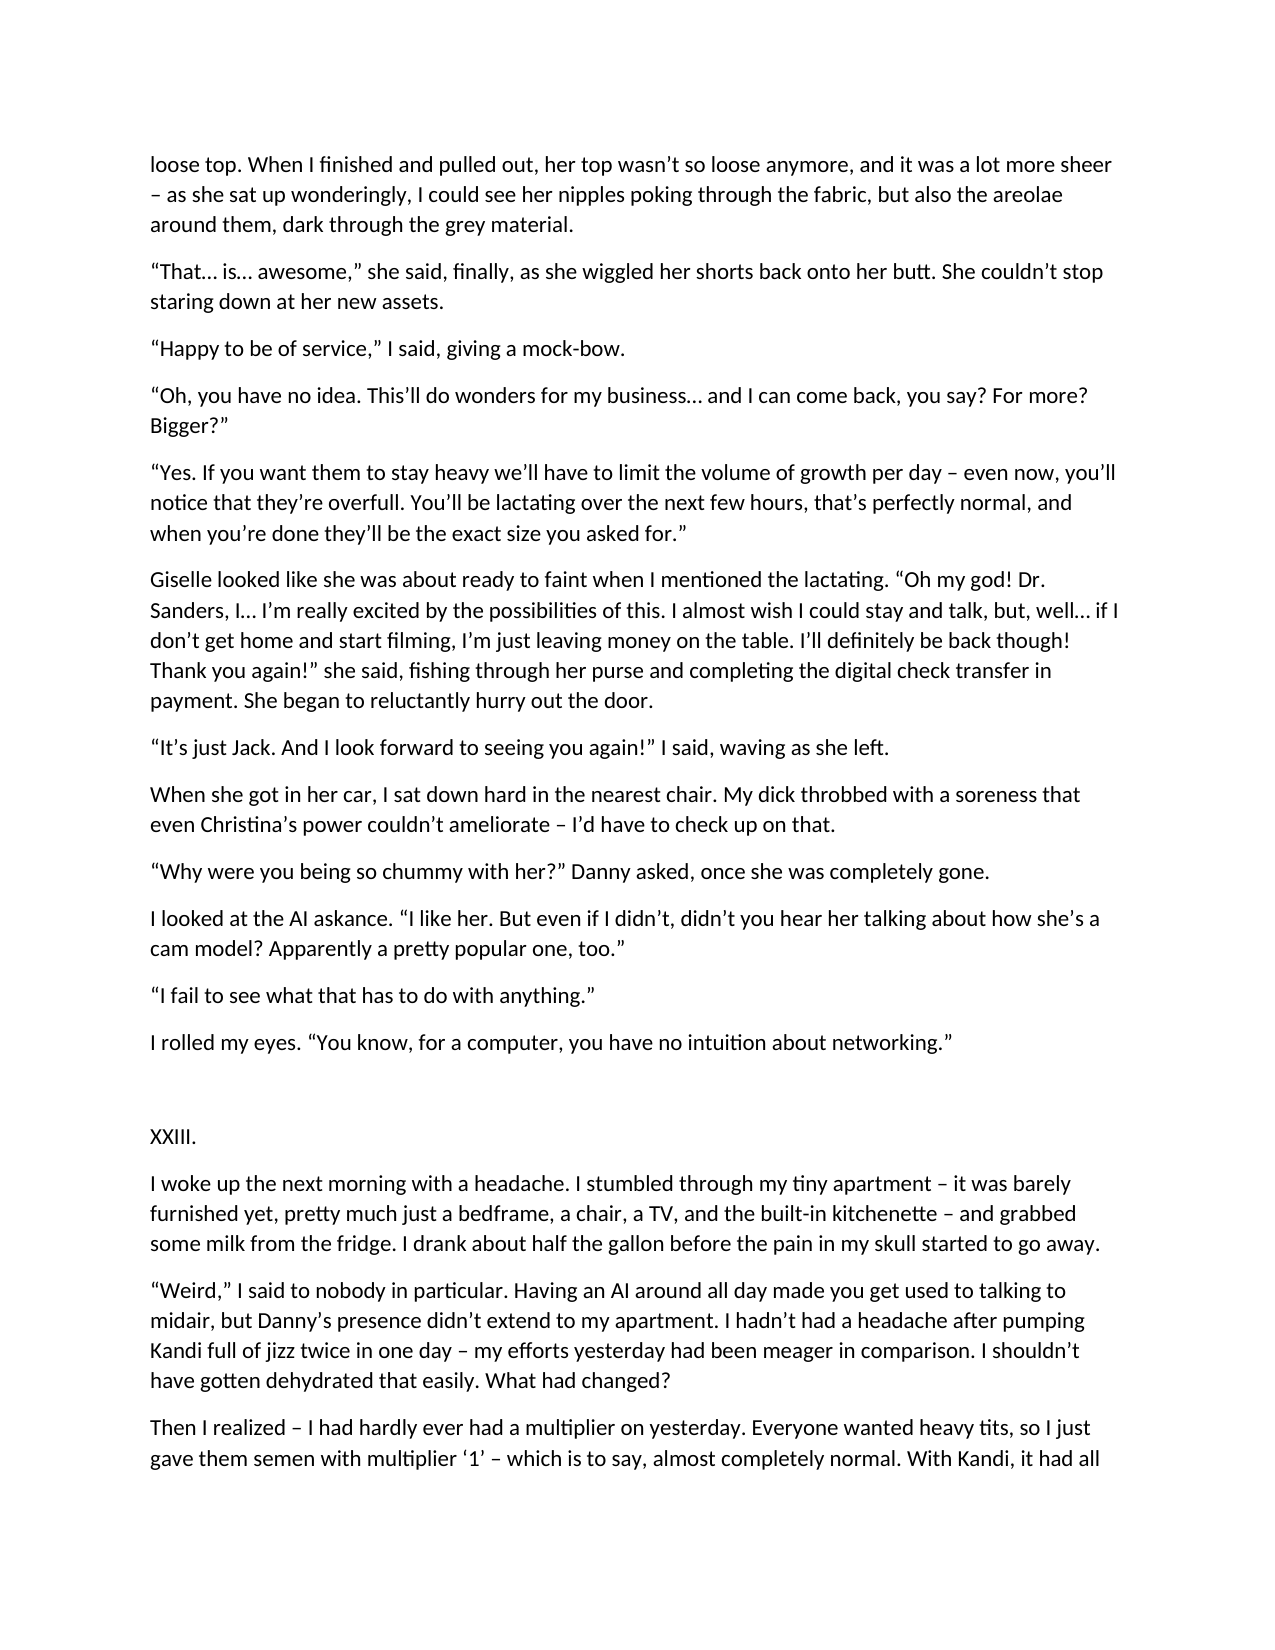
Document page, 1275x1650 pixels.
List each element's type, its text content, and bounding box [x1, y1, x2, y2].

text “Why were you being so chummy with her?” Danny asked, once she was completely gone. [150, 857, 1125, 885]
text “That… is… awesome,” she said, finally, as she wiggled her shorts back onto her butt. She couldn’t stop staring down at her new assets. [150, 257, 1125, 316]
text XXIII. [150, 1122, 1125, 1150]
text “Oh, you have no idea. This’ll do wonders for my business… and I can come back, you say? For more? Bigger?” [150, 381, 1125, 439]
text “Happy to be of service,” I said, giving a mock-bow. [150, 334, 1125, 362]
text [150, 150, 1125, 238]
text “It’s just Jack. And I look forward to seeing you again!” I said, waving as she left. [150, 733, 1125, 761]
text Giselle looked like she was about ready to faint when I mentioned the lactating. “Oh my god! Dr. Sanders, I… I’m really excited by the possibilities of this. I almost wish I could stay and talk, but, well… if I don’t get home and start filming, I’m just leaving money on the table. I’ll definitely be back though! Thank you again!” she said, fishing through her purse and completing the digital check transfer in payment. She began to reluctantly hurry out the door. [150, 566, 1125, 714]
text I woke up the next morning with a headache. I stumbled through my tiny apartment – it was barely furnished yet, pretty much just a bedframe, a chair, a TV, and the built-in kitchenette – and grabbed some milk from the fridge. I drank about half the gallon before the pain in my skull started to go away. [150, 1169, 1125, 1257]
text I rolled my eyes. “You know, for a computer, you have no intuition about networking.” [150, 1028, 1125, 1056]
text I looked at the AI askance. “I like her. But even if I didn’t, didn’t you hear her talking about how she’s a cam model? Apparently a pretty popular one, too.” [150, 904, 1125, 962]
text “Weird,” I said to nobody in particular. Having an AI around all day made you get used to talking to midair, but Danny’s presence didn’t extend to my apartment. I hadn’t had a headache after pumping Kandi full of jizz twice in one day – my efforts yesterday had been meager in comparison. I shouldn’t have gotten dehydrated that easily. What had changed? [150, 1276, 1125, 1395]
text When she got in her car, I sat down hard in the nearest chair. My dick throbbed with a soreness that even Christina’s power couldn’t ameliorate – I’d have to check up on that. [150, 780, 1125, 838]
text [150, 1413, 1125, 1472]
text “I fail to see what that has to do with anything.” [150, 981, 1125, 1009]
text “Yes. If you want them to stay heavy we’ll have to limit the volume of growth per day – even now, you’ll notice that they’re overfull. You’ll be lactating over the next few hours, that’s perfectly normal, and when you’re done they’ll be the exact size you asked for.” [150, 458, 1125, 547]
